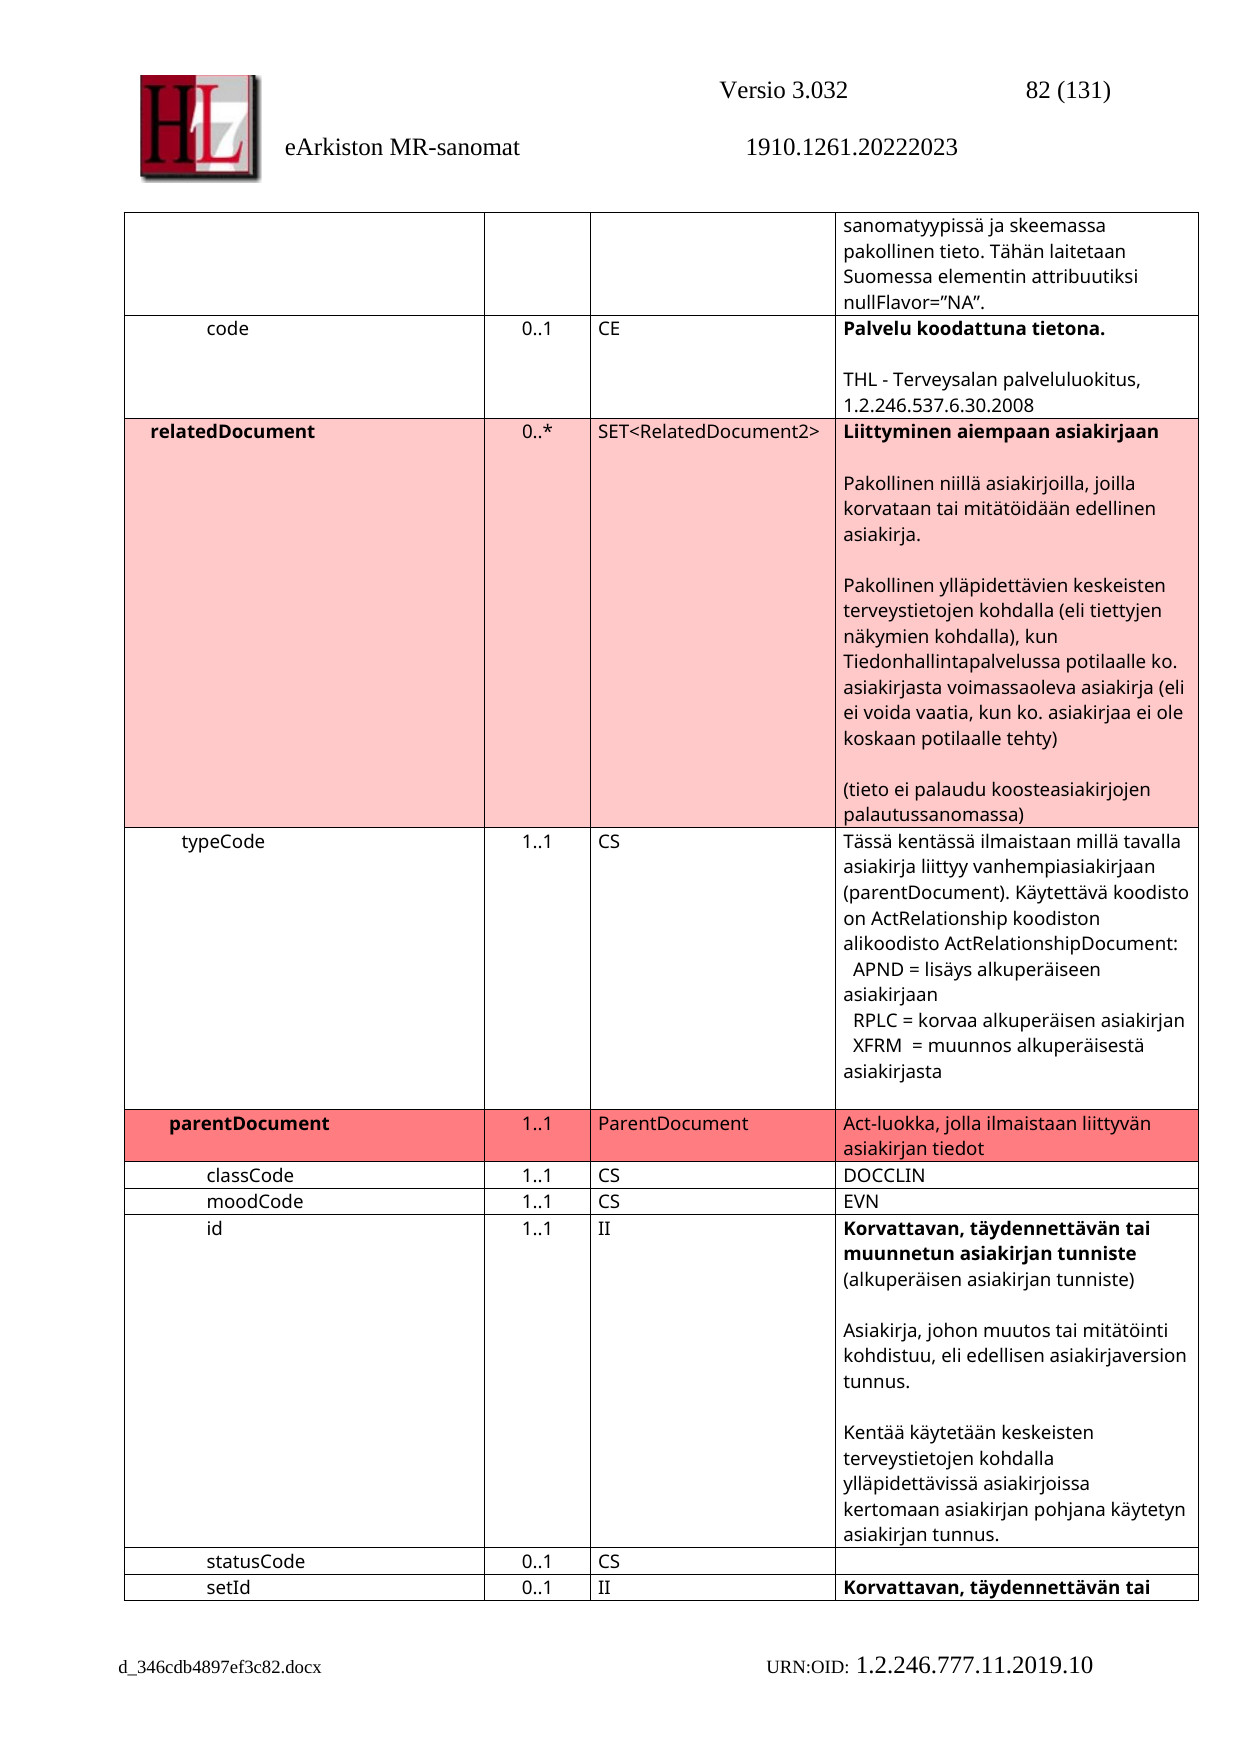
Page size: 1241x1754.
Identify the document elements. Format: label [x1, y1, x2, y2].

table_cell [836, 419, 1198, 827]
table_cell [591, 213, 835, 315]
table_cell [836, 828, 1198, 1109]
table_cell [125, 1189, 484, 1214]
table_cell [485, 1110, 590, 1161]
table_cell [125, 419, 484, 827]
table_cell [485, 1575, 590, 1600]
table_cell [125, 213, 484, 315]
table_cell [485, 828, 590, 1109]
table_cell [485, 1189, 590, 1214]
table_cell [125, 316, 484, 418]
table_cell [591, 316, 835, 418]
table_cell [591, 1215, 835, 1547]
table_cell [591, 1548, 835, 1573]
picture [140, 75, 263, 183]
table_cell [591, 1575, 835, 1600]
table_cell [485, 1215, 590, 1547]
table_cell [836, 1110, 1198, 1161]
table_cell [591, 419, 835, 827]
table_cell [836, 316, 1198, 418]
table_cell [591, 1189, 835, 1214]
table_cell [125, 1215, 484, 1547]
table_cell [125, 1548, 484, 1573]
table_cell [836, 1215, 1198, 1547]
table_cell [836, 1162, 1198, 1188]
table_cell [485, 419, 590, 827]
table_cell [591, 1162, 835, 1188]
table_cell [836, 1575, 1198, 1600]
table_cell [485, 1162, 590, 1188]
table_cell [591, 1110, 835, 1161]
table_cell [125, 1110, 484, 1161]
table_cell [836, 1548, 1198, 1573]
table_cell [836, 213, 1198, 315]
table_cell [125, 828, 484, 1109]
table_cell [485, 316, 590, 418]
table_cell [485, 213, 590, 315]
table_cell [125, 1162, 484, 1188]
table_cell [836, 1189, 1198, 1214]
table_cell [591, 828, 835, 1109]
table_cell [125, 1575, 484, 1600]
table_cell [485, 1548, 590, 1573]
